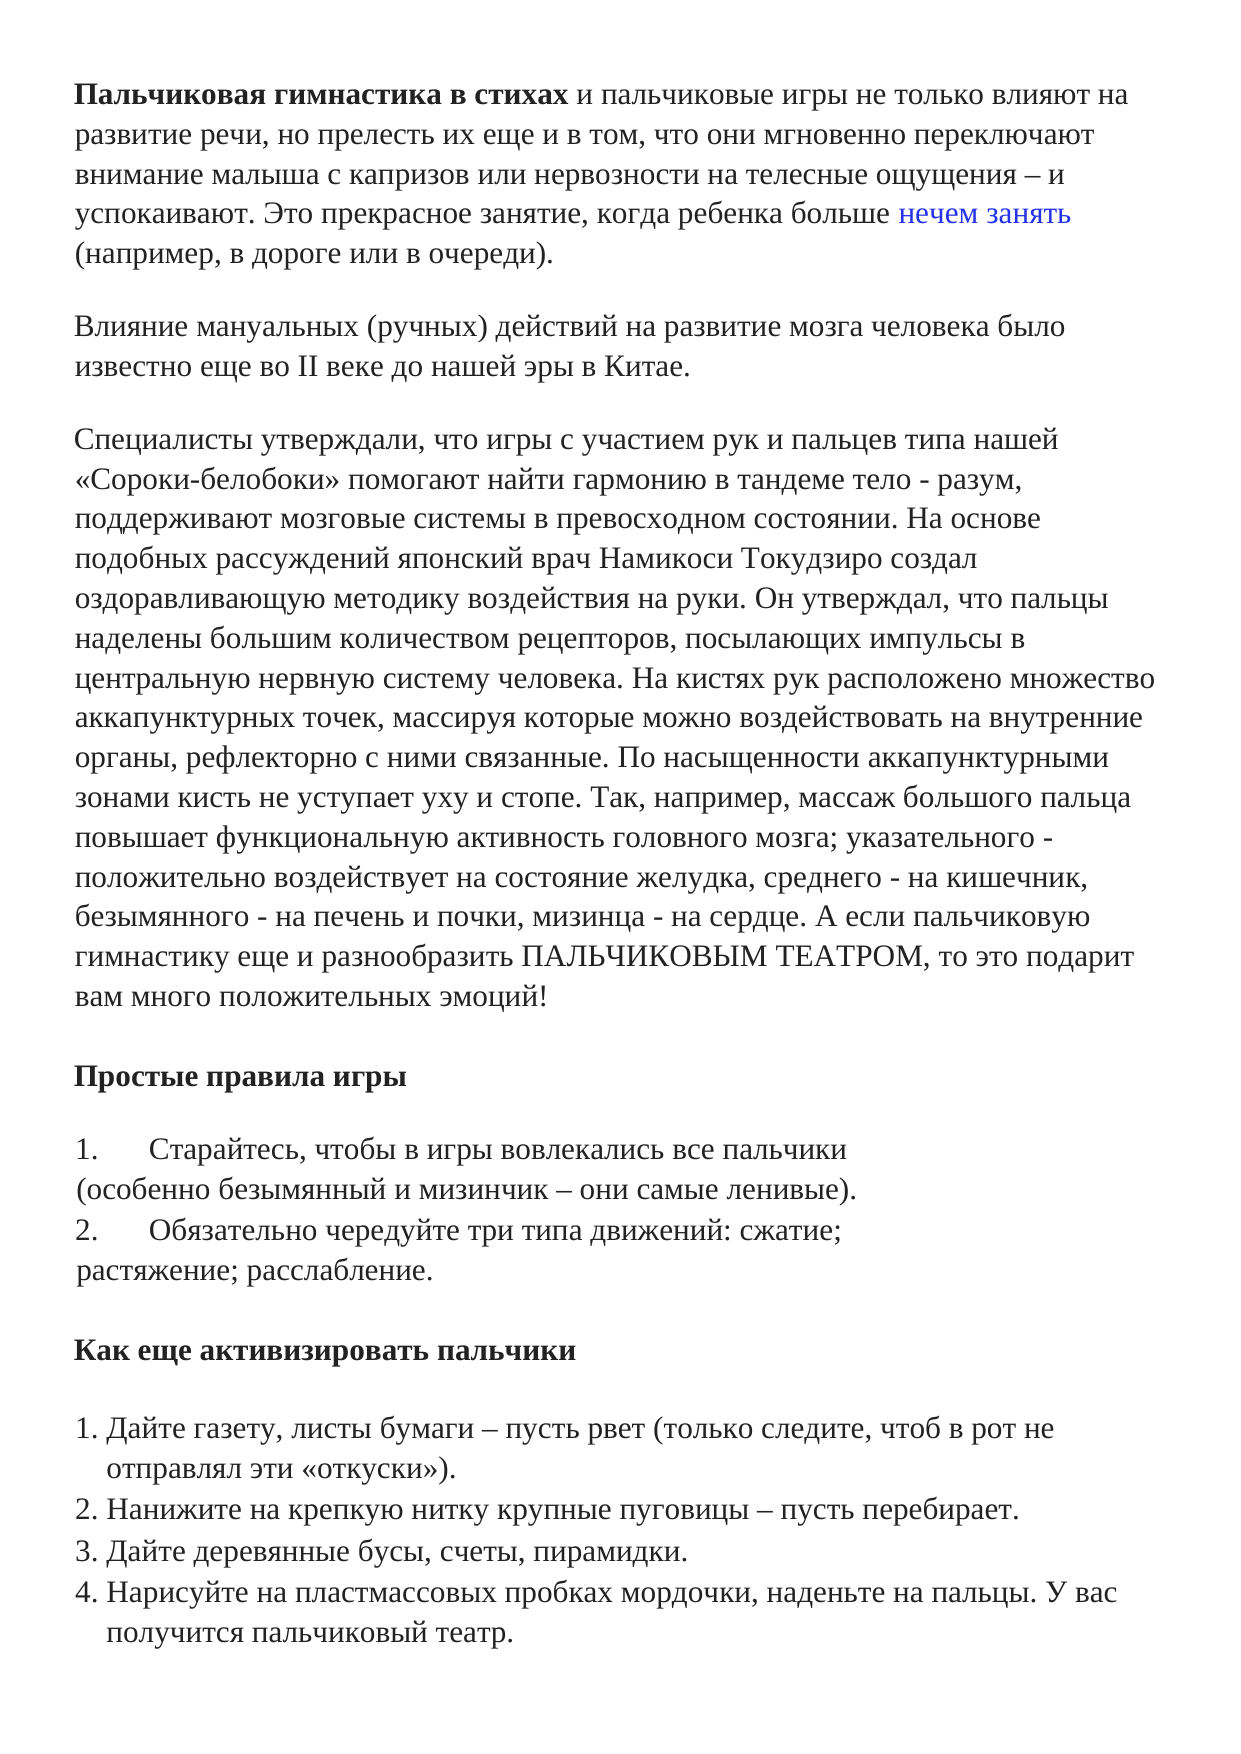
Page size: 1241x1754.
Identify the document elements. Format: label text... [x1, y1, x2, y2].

list Нанижите на крепкую нитку крупные пуговицы – пусть перебирает. [75, 1491, 1170, 1527]
list Дайте газету, листы бумаги – пусть рвет (только следите, чтоб в рот не отправлял эти «откуски»). [75, 1409, 1170, 1485]
text Пальчиковая гимнастика в стихах и пальчиковые игры не только влияют на развитие речи, но прелесть их еще и в том, что они мгновенно переключают внимание малыша с капризов или нервозности на телесные ощущения – и успокаивают. Это прекрасное занятие, когда ребенка больше нечем занять (например, в дороге или в очереди). [73, 75, 1131, 271]
list Старайтесь, чтобы в игры вовлекались все пальчики (особенно безымянный и мизинчик – они самые ленивые). [75, 1130, 930, 1206]
list Дайте деревянные бусы, счеты, пирамидки. [75, 1532, 1170, 1568]
list Нарисуйте на пластмассовых пробках мордочки, наденьте на пальцы. У вас получится пальчиковый театр. [75, 1573, 1170, 1649]
text Специалисты утверждали, что игры с участием рук и пальцев типа нашей «Сороки-белобоки» помогают найти гармонию в тандеме тело - разум, поддерживают мозговые системы в превосходном состоянии. На основе подобных рассуждений японский врач Намикоси Токудзиро создал оздоравливающую методику воздействия на руки. Он утверждал, что пальцы наделены большим количеством рецепторов, посылающих импульсы в центральную нервную систему человека. На кистях рук расположено множество аккапунктурных точек, массируя которые можно воздействовать на внутренние органы, рефлекторно с ними связанные. По насыщенности аккапунктурными зонами кисть не уступает уху и стопе. Так, например, массаж большого пальца повышает функциональную активность головного мозга; указательного - положительно воздействует на состояние желудка, среднего - на кишечник, безымянного - на печень и почки, мизинца - на сердце. А если пальчиковую гимнастику еще и разнообразить ПАЛЬЧИКОВЫМ ТЕАТРОМ, то это подарит вам много положительных эмоций! [73, 420, 1170, 1013]
list Обязательно чередуйте три типа движений: сжатие; растяжение; расслабление. [75, 1211, 930, 1287]
text Простые правила игры [73, 1058, 1178, 1094]
text Влияние мануальных (ручных) действий на развитие мозга человека было известно еще во II веке до нашей эры в Китае. [73, 307, 1170, 383]
text Как еще активизировать пальчики [73, 1331, 1178, 1367]
